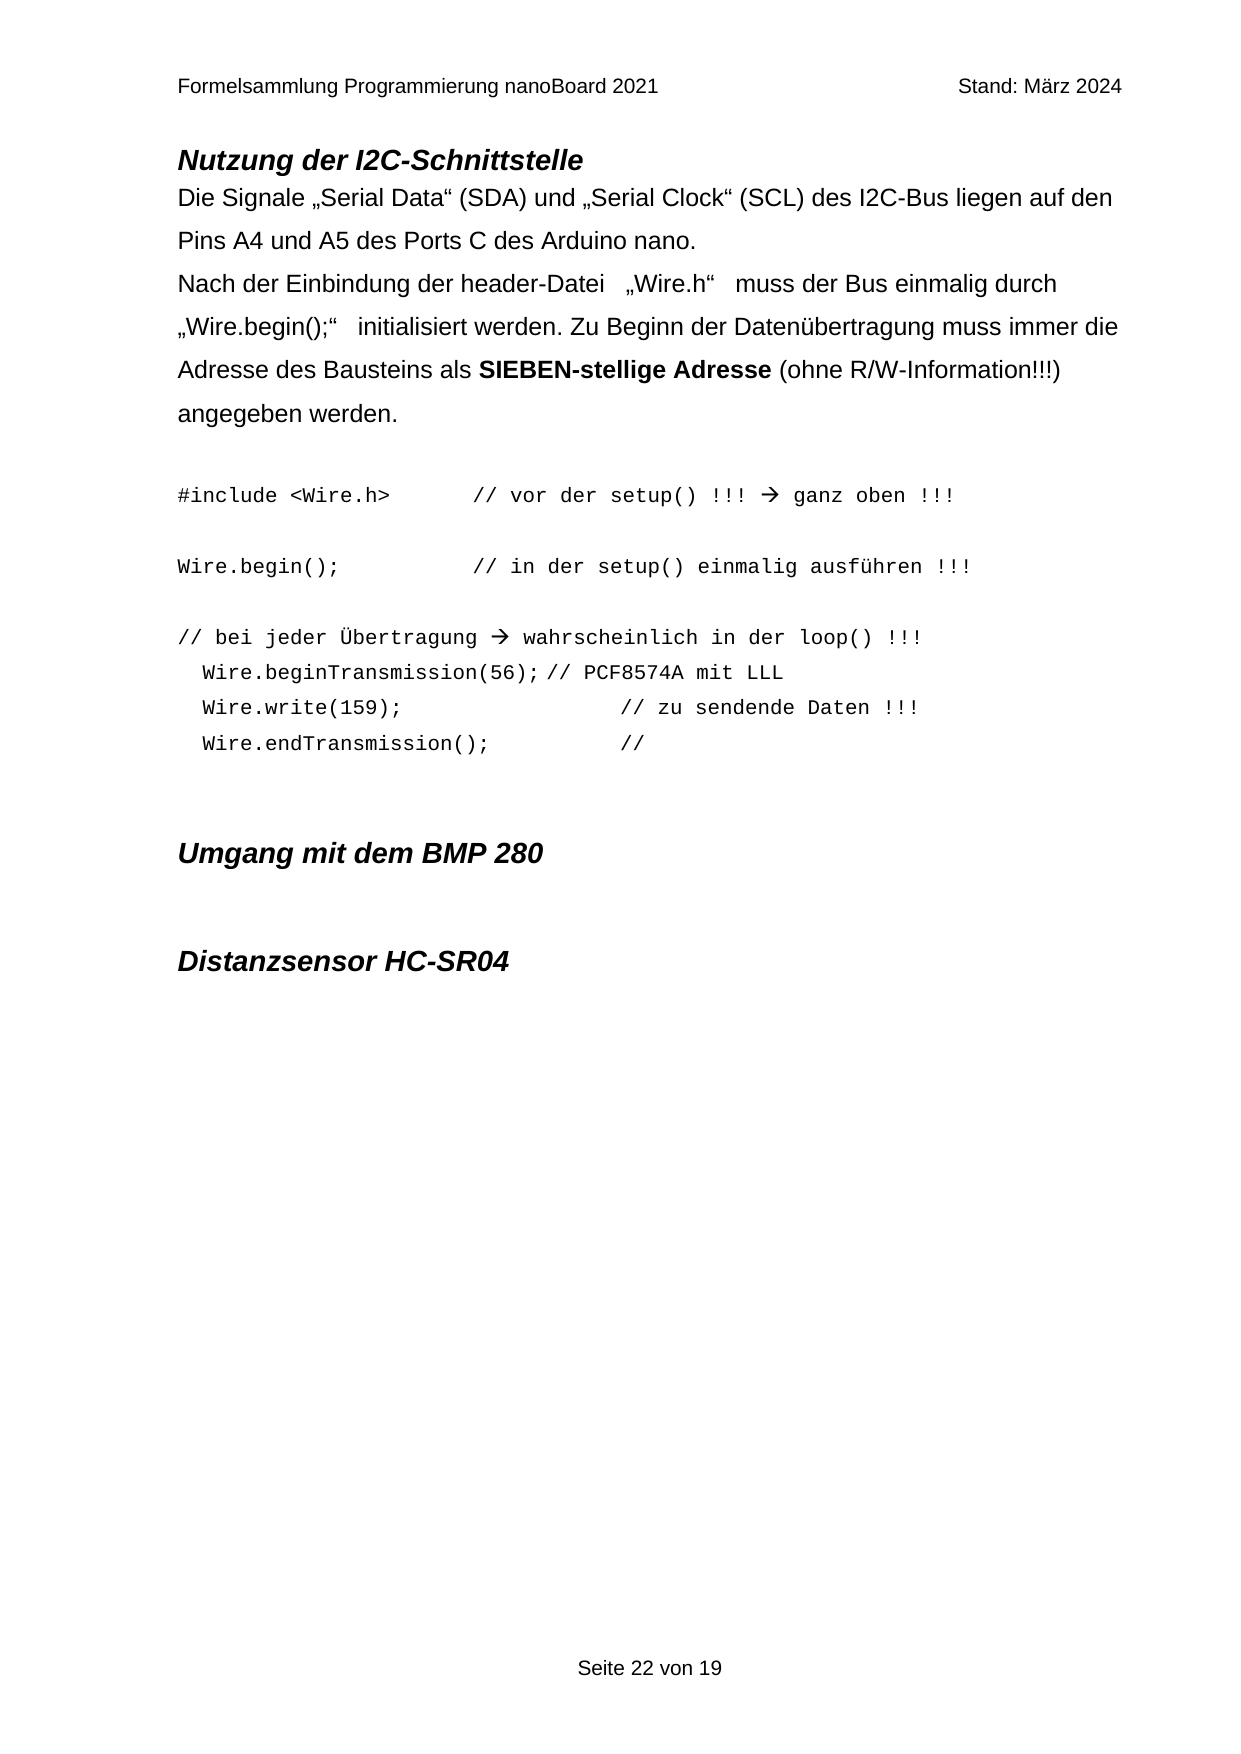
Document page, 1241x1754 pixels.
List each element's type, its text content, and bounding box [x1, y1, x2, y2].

text #include <Wire.h> // vor der setup() !!! ganz oben !!! [177, 485, 1122, 508]
text Die Signale „Serial Data“ (SDA) und „Serial Clock“ (SCL) des I2C-Bus liegen auf den Pins A4 und A5 des Ports C des Arduino nano. [177, 183, 1122, 255]
subtitle Nutzung der I2C-Schnittstelle [177, 143, 1122, 177]
text // bei jeder Übertragung wahrscheinlich in der loop() !!! [177, 626, 1122, 650]
text Wire.write(159); // zu sendende Daten !!! [177, 697, 1122, 721]
text Wire.beginTransmission(56); // PCF8574A mit LLL [177, 662, 1122, 686]
text Nach der Einbindung der header-Datei „Wire.h“ muss der Bus einmalig durch „Wire.begin();“ initialisiert werden. Zu Beginn der Datenübertragung muss immer die Adresse des Bausteins als SIEBEN-stellige Adresse (ohne R/W-Information!!!) angegeben werden. [177, 269, 1122, 427]
subtitle Umgang mit dem BMP 280 [177, 836, 1122, 870]
text Wire.begin(); // in der setup() einmalig ausführen !!! [177, 556, 1122, 579]
subtitle Distanzsensor HC-SR04 [177, 944, 1122, 978]
text Wire.endTransmission(); // [177, 733, 1122, 756]
